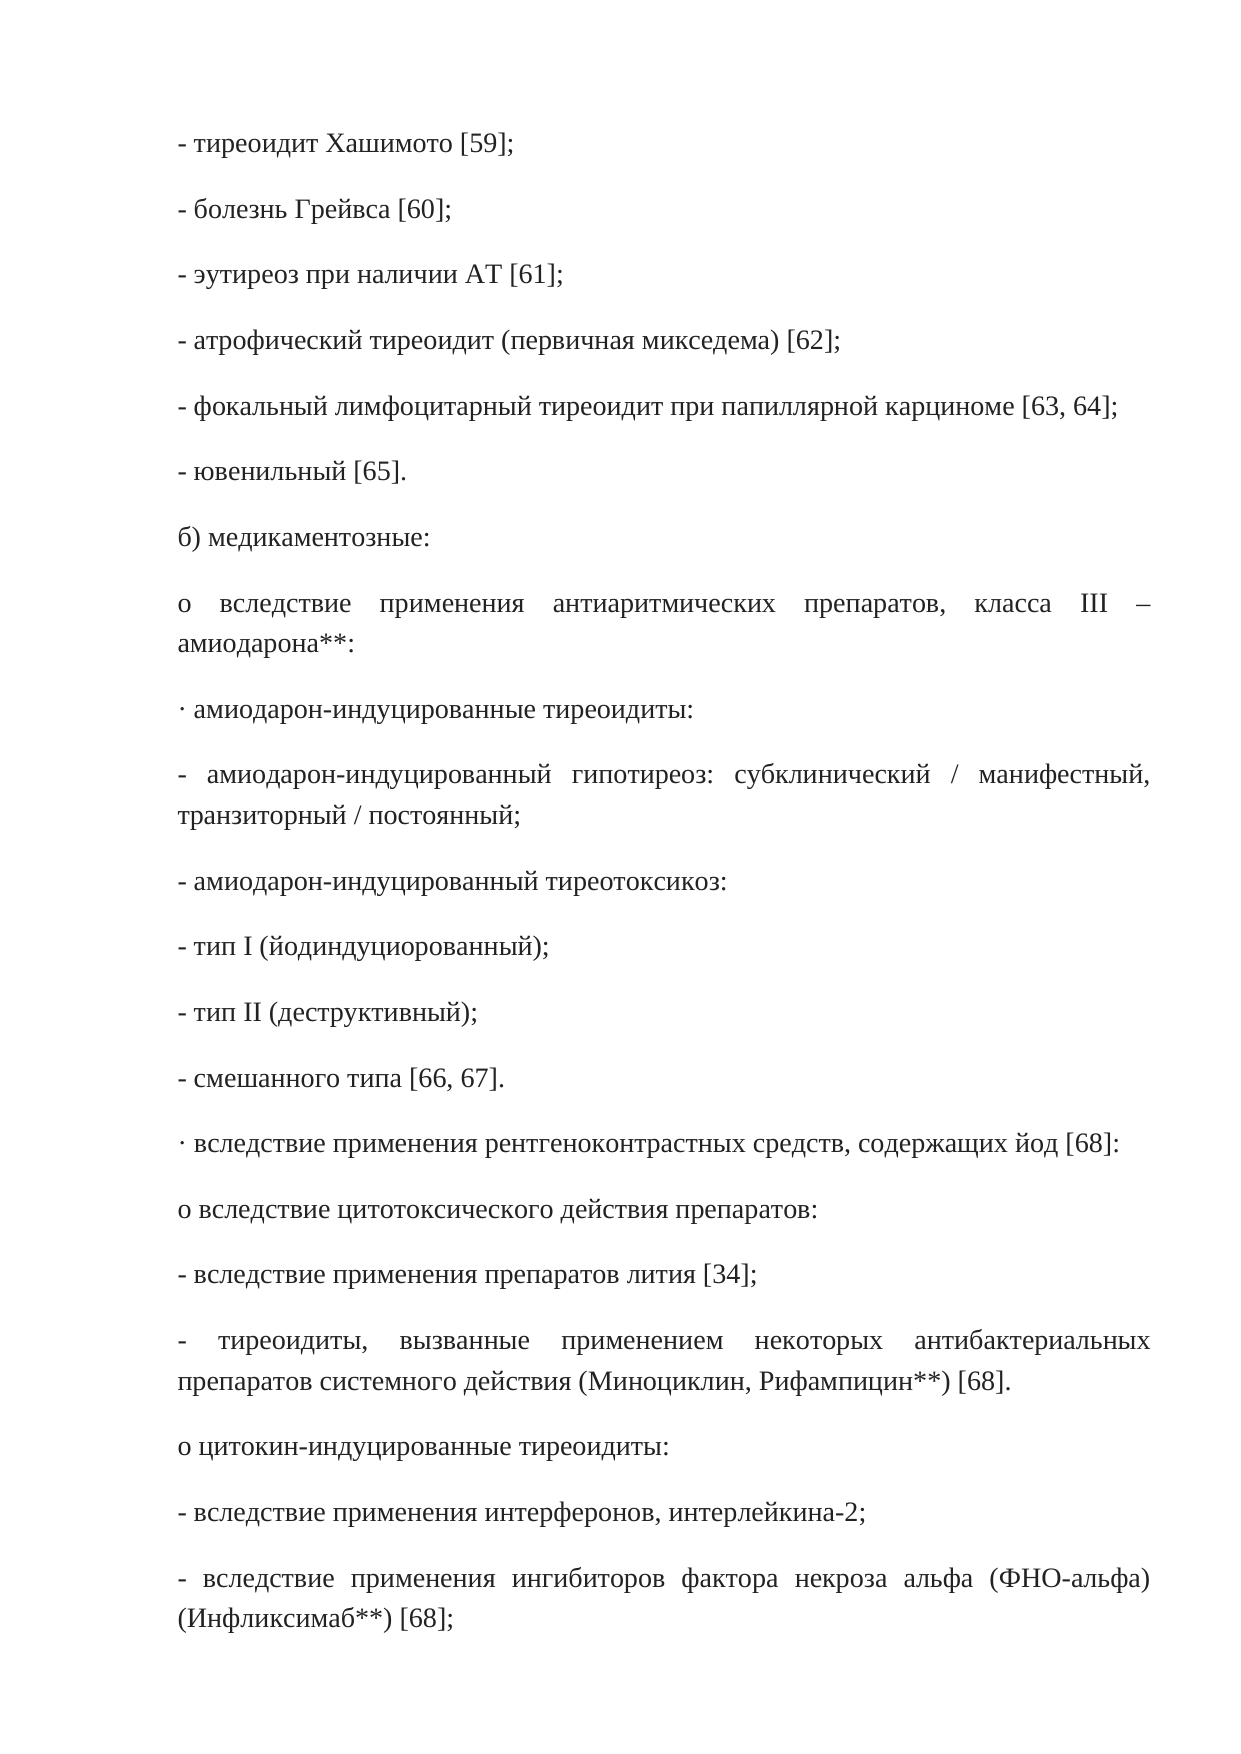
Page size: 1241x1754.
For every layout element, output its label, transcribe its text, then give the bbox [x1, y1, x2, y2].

text - тиреоидит Хашимото [59]; [177, 118, 1152, 159]
text o цитокин-индуцированные тиреоидиты: [177, 1421, 1152, 1462]
text - тиреоидиты, вызванные применением некоторых антибактериальных препаратов системного действия (Миноциклин, Рифампицин**) [68]. [177, 1315, 1152, 1396]
text - смешанного типа [66, 67]. [177, 1052, 1152, 1093]
text o вследствие применения антиаритмических препаратов, класса III – амиодарона**: [177, 577, 1152, 659]
text - вследствие применения интерферонов, интерлейкина-2; [177, 1487, 1152, 1527]
text - тип I (йодиндуциорованный); [177, 921, 1152, 962]
text - фокальный лимфоцитарный тиреоидит при папиллярной карциноме [63, 64]; [177, 381, 1152, 421]
text - вследствие применения ингибиторов фактора некроза альфа (ФНО-альфа) (Инфликсимаб**) [68]; [177, 1552, 1152, 1634]
text - вследствие применения препаратов лития [34]; [177, 1249, 1152, 1290]
text б) медикаментозные: [177, 512, 1152, 552]
text o вследствие цитотоксического действия препаратов: [177, 1184, 1152, 1224]
text - ювенильный [65]. [177, 446, 1152, 487]
text - тип II (деструктивный); [177, 987, 1152, 1027]
text - амиодарон-индуцированный гипотиреоз: субклинический / манифестный, транзиторный / постоянный; [177, 749, 1152, 831]
text · амиодарон-индуцированные тиреоидиты: [177, 684, 1152, 724]
text - атрофический тиреоидит (первичная микседема) [62]; [177, 315, 1152, 356]
text - болезнь Грейвса [60]; [177, 184, 1152, 224]
text · вследствие применения рентгеноконтрастных средств, содержащих йод [68]: [177, 1118, 1152, 1159]
text - амиодарон-индуцированный тиреотоксикоз: [177, 856, 1152, 896]
text - эутиреоз при наличии АТ [61]; [177, 249, 1152, 290]
